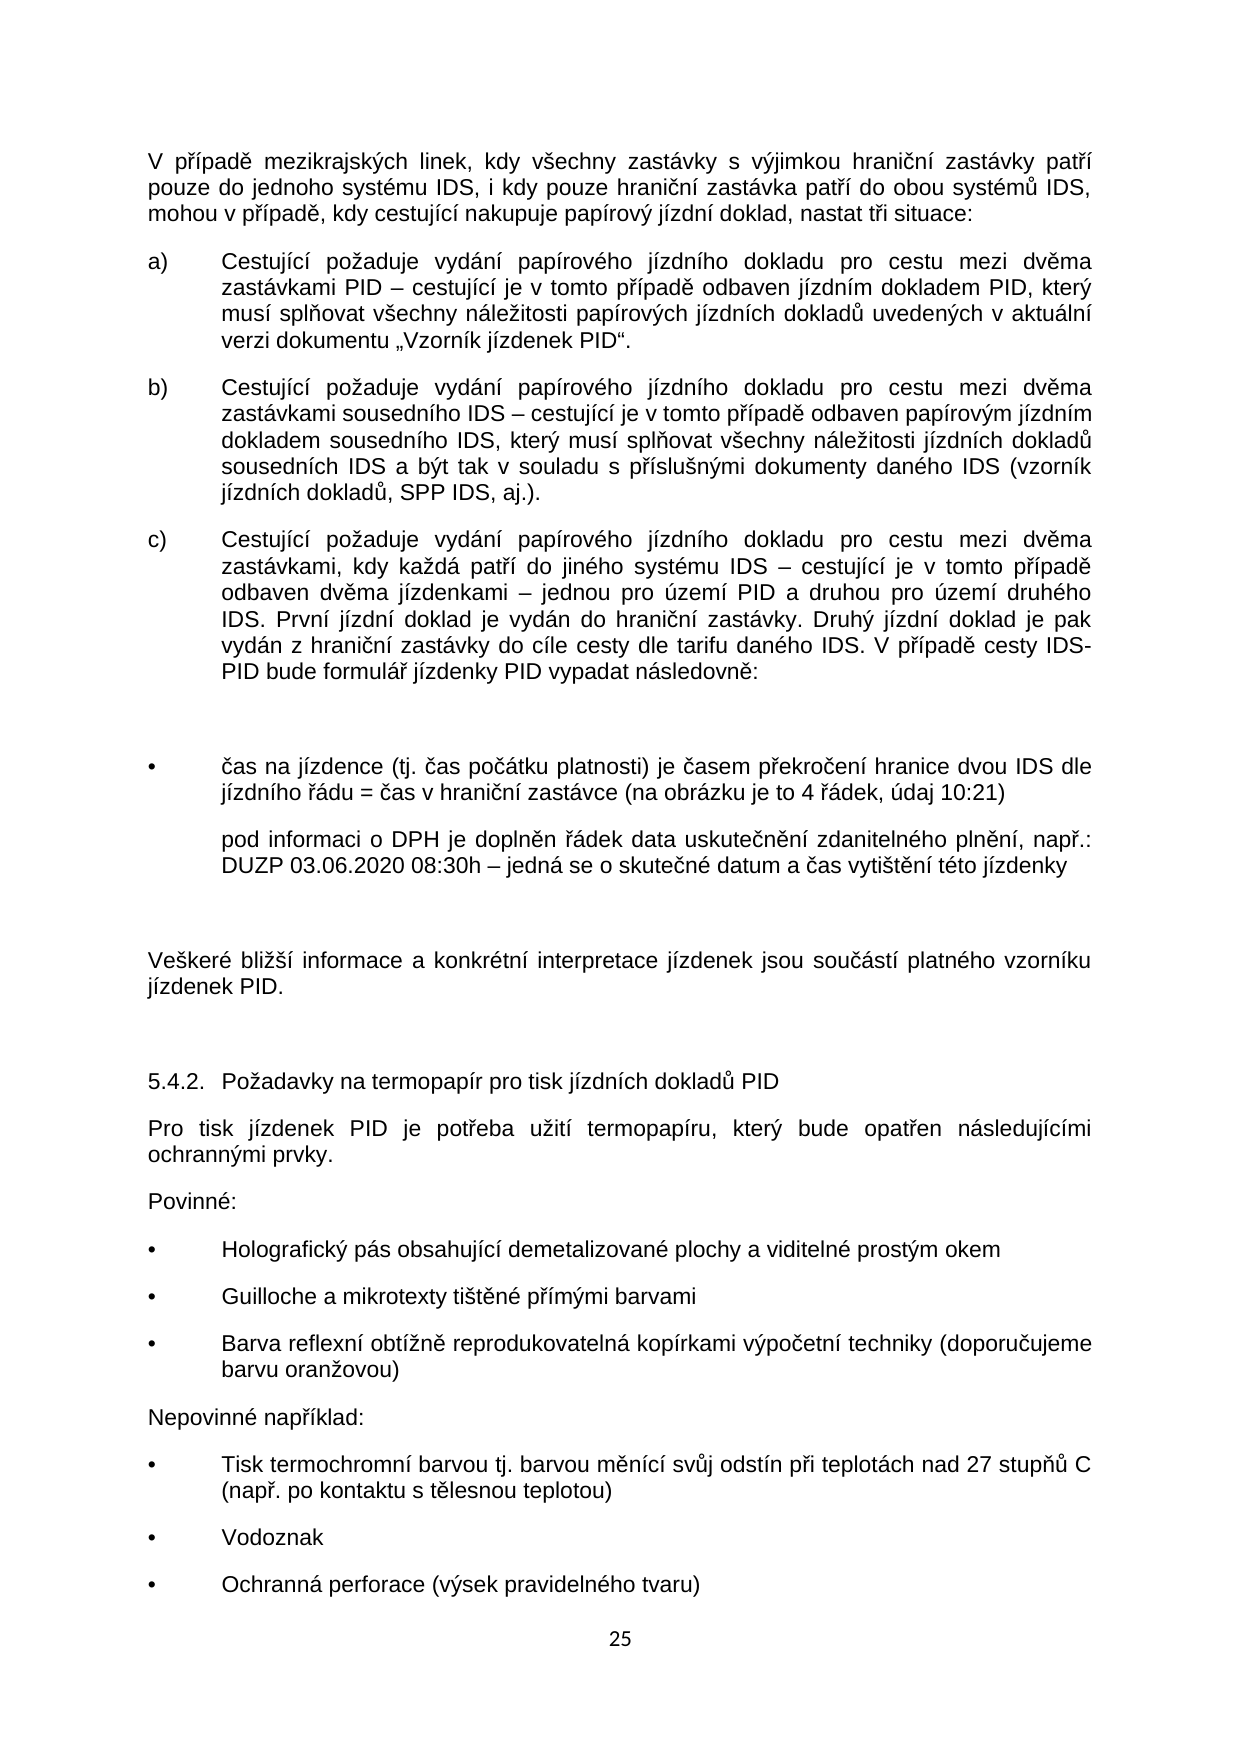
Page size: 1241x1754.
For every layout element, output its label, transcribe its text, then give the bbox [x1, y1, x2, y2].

text Pro tisk jízdenek PID je potřeba užití termopapíru, který bude opatřen následujícími ochrannými prvky. [148, 1115, 1092, 1167]
text • Guilloche a mikrotexty tištěné přímými barvami [148, 1283, 1092, 1309]
text • Holografický pás obsahující demetalizované plochy a viditelné prostým okem [148, 1236, 1092, 1262]
text 5.4.2. Požadavky na termopapír pro tisk jízdních dokladů PID [148, 1068, 1092, 1094]
text • Ochranná perforace (výsek pravidelného tvaru) [148, 1571, 1092, 1598]
text Veškeré bližší informace a konkrétní interpretace jízdenek jsou součástí platného vzorníku jízdenek PID. [148, 947, 1092, 999]
text • Tisk termochromní barvou tj. barvou měnící svůj odstín při teplotách nad 27 stupňů C (např. po kontaktu s tělesnou teplotou) [148, 1451, 1092, 1503]
text • čas na jízdence (tj. čas počátku platnosti) je časem překročení hranice dvou IDS dle jízdního řádu = čas v hraniční zastávce (na obrázku je to 4 řádek, údaj 10:21) [148, 753, 1092, 805]
text • Vodoznak [148, 1524, 1092, 1551]
text • Barva reflexní obtížně reprodukovatelná kopírkami výpočetní techniky (doporučujeme barvu oranžovou) [148, 1330, 1092, 1383]
text a) Cestující požaduje vydání papírového jízdního dokladu pro cestu mezi dvěma zastávkami PID – cestující je v tomto případě odbaven jízdním dokladem PID, který musí splňovat všechny náležitosti papírových jízdních dokladů uvedených v aktuální verzi dokumentu „Vzorník jízdenek PID“. [148, 248, 1092, 353]
text b) Cestující požaduje vydání papírového jízdního dokladu pro cestu mezi dvěma zastávkami sousedního IDS – cestující je v tomto případě odbaven papírovým jízdním dokladem sousedního IDS, který musí splňovat všechny náležitosti jízdních dokladů sousedních IDS a být tak v souladu s příslušnými dokumenty daného IDS (vzorník jízdních dokladů, SPP IDS, aj.). [148, 374, 1092, 506]
text Povinné: [148, 1188, 1092, 1215]
text pod informaci o DPH je doplněn řádek data uskutečnění zdanitelného plnění, např.: DUZP 03.06.2020 08:30h – jedná se o skutečné datum a čas vytištění této jízdenky [221, 826, 1092, 879]
text V případě mezikrajských linek, kdy všechny zastávky s výjimkou hraniční zastávky patří pouze do jednoho systému IDS, i kdy pouze hraniční zastávka patří do obou systémů IDS, mohou v případě, kdy cestující nakupuje papírový jízdní doklad, nastat tři situace: [148, 148, 1092, 227]
text c) Cestující požaduje vydání papírového jízdního dokladu pro cestu mezi dvěma zastávkami, kdy každá patří do jiného systému IDS – cestující je v tomto případě odbaven dvěma jízdenkami – jednou pro území PID a druhou pro území druhého IDS. První jízdní doklad je vydán do hraniční zastávky. Druhý jízdní doklad je pak vydán z hraniční zastávky do cíle cesty dle tarifu daného IDS. V případě cesty IDS-PID bude formulář jízdenky PID vypadat následovně: [148, 526, 1092, 684]
text Nepovinné například: [148, 1403, 1092, 1430]
